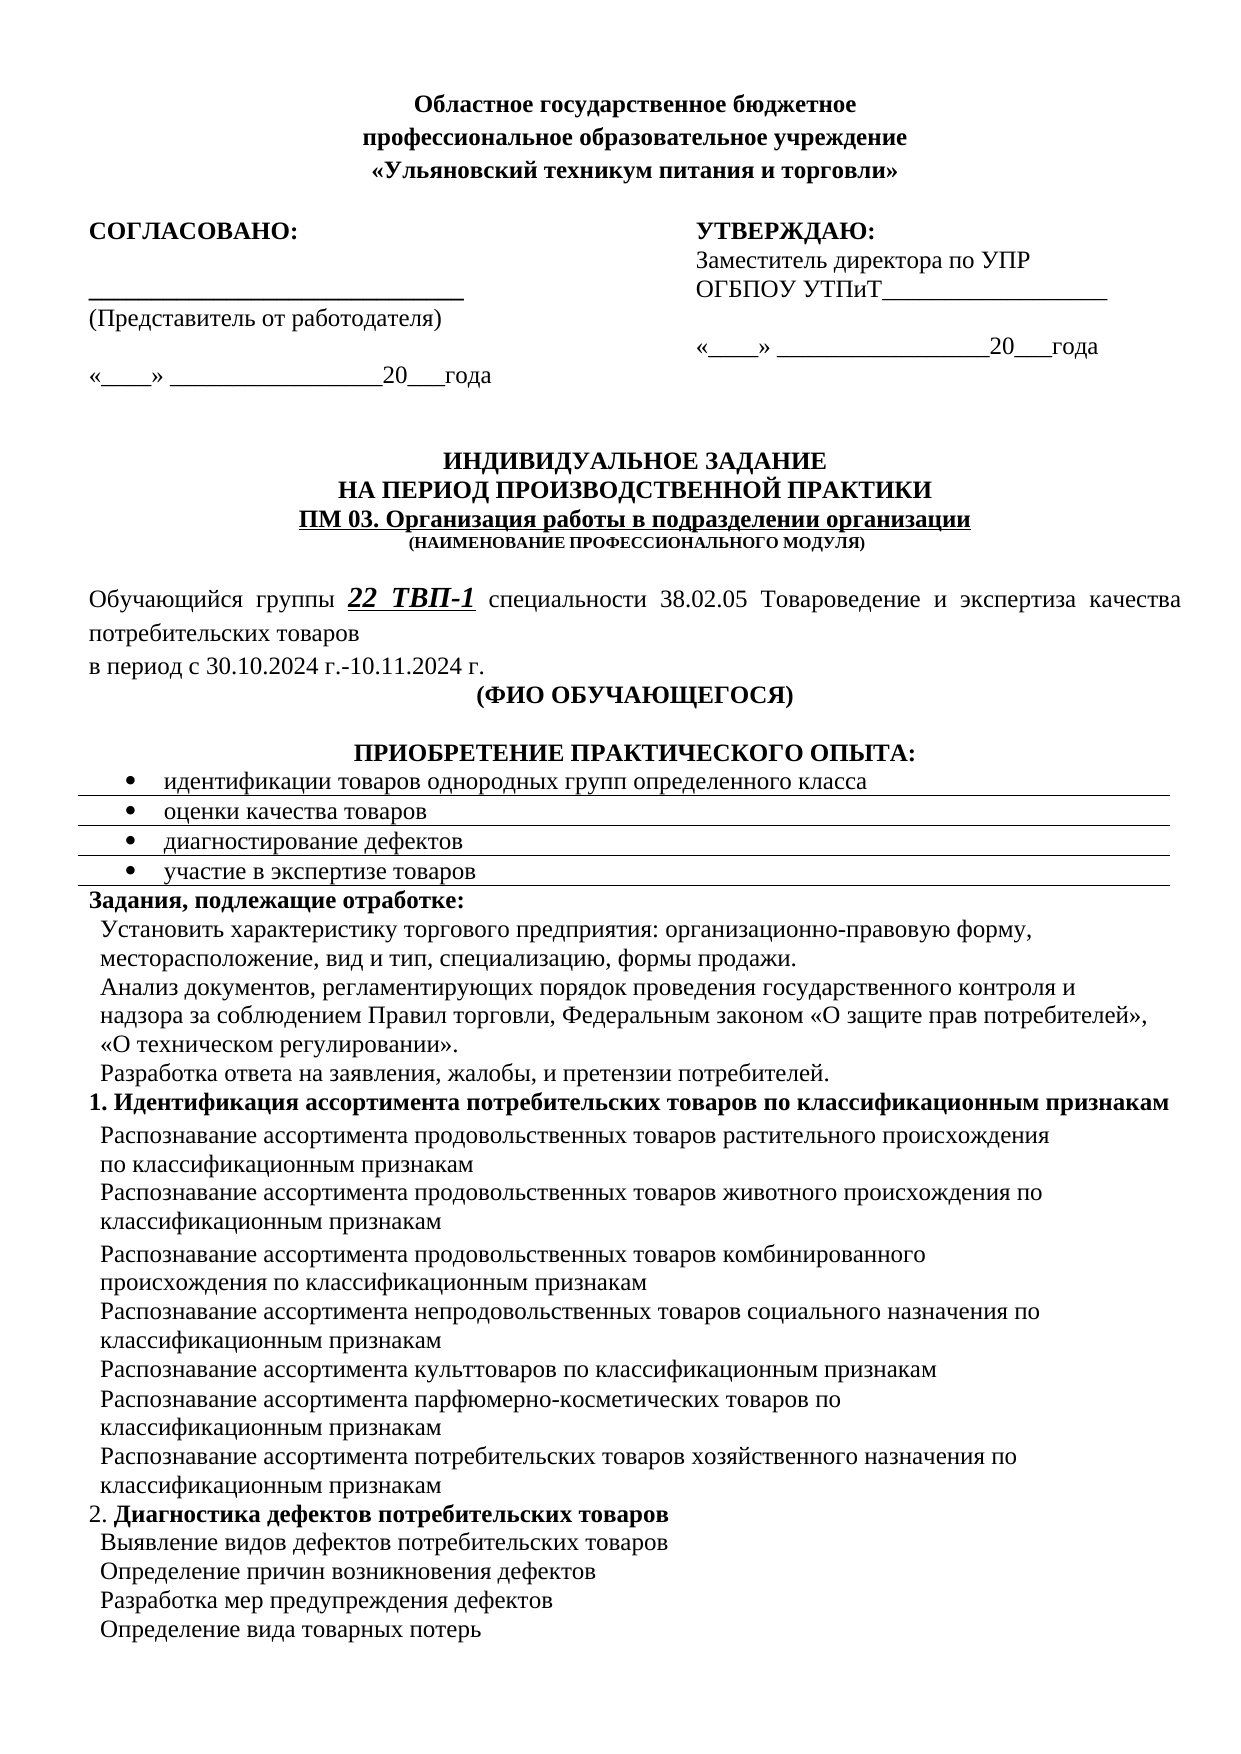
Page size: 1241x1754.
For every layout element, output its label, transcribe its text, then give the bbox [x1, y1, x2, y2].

table_cell диагностирование дефектов [78, 826, 1170, 855]
table_cell Анализ документов, регламентирующих порядок проведения государственного контроля и надзора за соблюдением Правил торговли, Федеральным законом «О защите прав потребителей», «О техническом регулировании». [89, 972, 1176, 1058]
table_cell участие в экспертизе товаров [78, 856, 1170, 884]
text профессиональное образовательное учреждение [89, 122, 1181, 150]
table_header Выявление видов дефектов потребительских товаров [89, 1528, 1176, 1556]
table_cell Распознавание ассортимента культтоваров по классификационным признакам [89, 1354, 1078, 1384]
table_cell Разработка мер предупреждения дефектов [89, 1585, 1176, 1614]
table_cell Определение вида товарных потерь [89, 1614, 1176, 1642]
table_header Установить характеристику торгового предприятия: организационно-правовую форму, месторасположение, вид и тип, специализацию, формы продажи. [89, 914, 1176, 972]
table_header Распознавание ассортимента продовольственных товаров растительного происхождения по классификационным признакам [89, 1120, 1078, 1177]
table_cell Распознавание ассортимента парфюмерно-косметических товаров по классификационным признакам [89, 1384, 1078, 1441]
text 2. Диагностика дефектов потребительских товаров [89, 1499, 1181, 1527]
table_header СОГЛАСОВАНО: ______________________________ (Представитель от работодателя) «____» _________________20___года [78, 216, 684, 418]
text ПМ 03. Организация работы в подразделении организации [89, 504, 1181, 533]
table_cell Распознавание ассортимента непродовольственных товаров социального назначения по классификационным признакам [89, 1296, 1078, 1354]
text НА ПЕРИОД ПРОИЗВОДСТВЕННОЙ ПРАКТИКИ [89, 475, 1181, 504]
table_cell Распознавание ассортимента продовольственных товаров комбинированного происхождения по классификационным признакам [89, 1239, 1078, 1296]
table_cell Распознавание ассортимента продовольственных товаров животного происхождения по классификационным признакам [89, 1178, 1078, 1239]
table_header идентификации товаров однородных групп определенного класса [78, 766, 1170, 795]
table_header УТВЕРЖДАЮ: Заместитель директора по УПР ОГБПОУ УТПиТ__________________ «____» _________________20___года [684, 216, 1170, 418]
table_cell Распознавание ассортимента потребительских товаров хозяйственного назначения по классификационным признакам [89, 1441, 1078, 1499]
text 1. Идентификация ассортимента потребительских товаров по классификационным признакам [89, 1087, 1181, 1116]
text ПРИОБРЕТЕНИЕ ПРАКТИЧЕСКОГО ОПЫТА: [89, 738, 1181, 766]
table_cell Разработка ответа на заявления, жалобы, и претензии потребителей. [89, 1058, 1176, 1087]
text Обучающийся группы 22 ТВП-1 специальности 38.02.05 Товароведение и экспертиза качества потребительских товаров [89, 581, 1181, 647]
table_cell Определение причин возникновения дефектов [89, 1556, 1176, 1585]
table_cell Задания, подлежащие отработке: [78, 886, 1170, 914]
text ИНДИВИДУАЛЬНОЕ ЗАДАНИЕ [89, 446, 1181, 475]
table_cell оценки качества товаров [78, 796, 1170, 825]
text «Ульяновский техникум питания и торговли» [89, 155, 1181, 183]
text (НАИМЕНОВАНИЕ ПРОФЕССИОНАЛЬНОГО МОДУЛЯ) [89, 533, 1181, 552]
text Областное государственное бюджетное [89, 89, 1181, 117]
text (ФИО ОБУЧАЮЩЕГОСЯ) [89, 680, 1181, 709]
text в период с 30.10.2024 г.-10.11.2024 г. [89, 651, 1181, 680]
